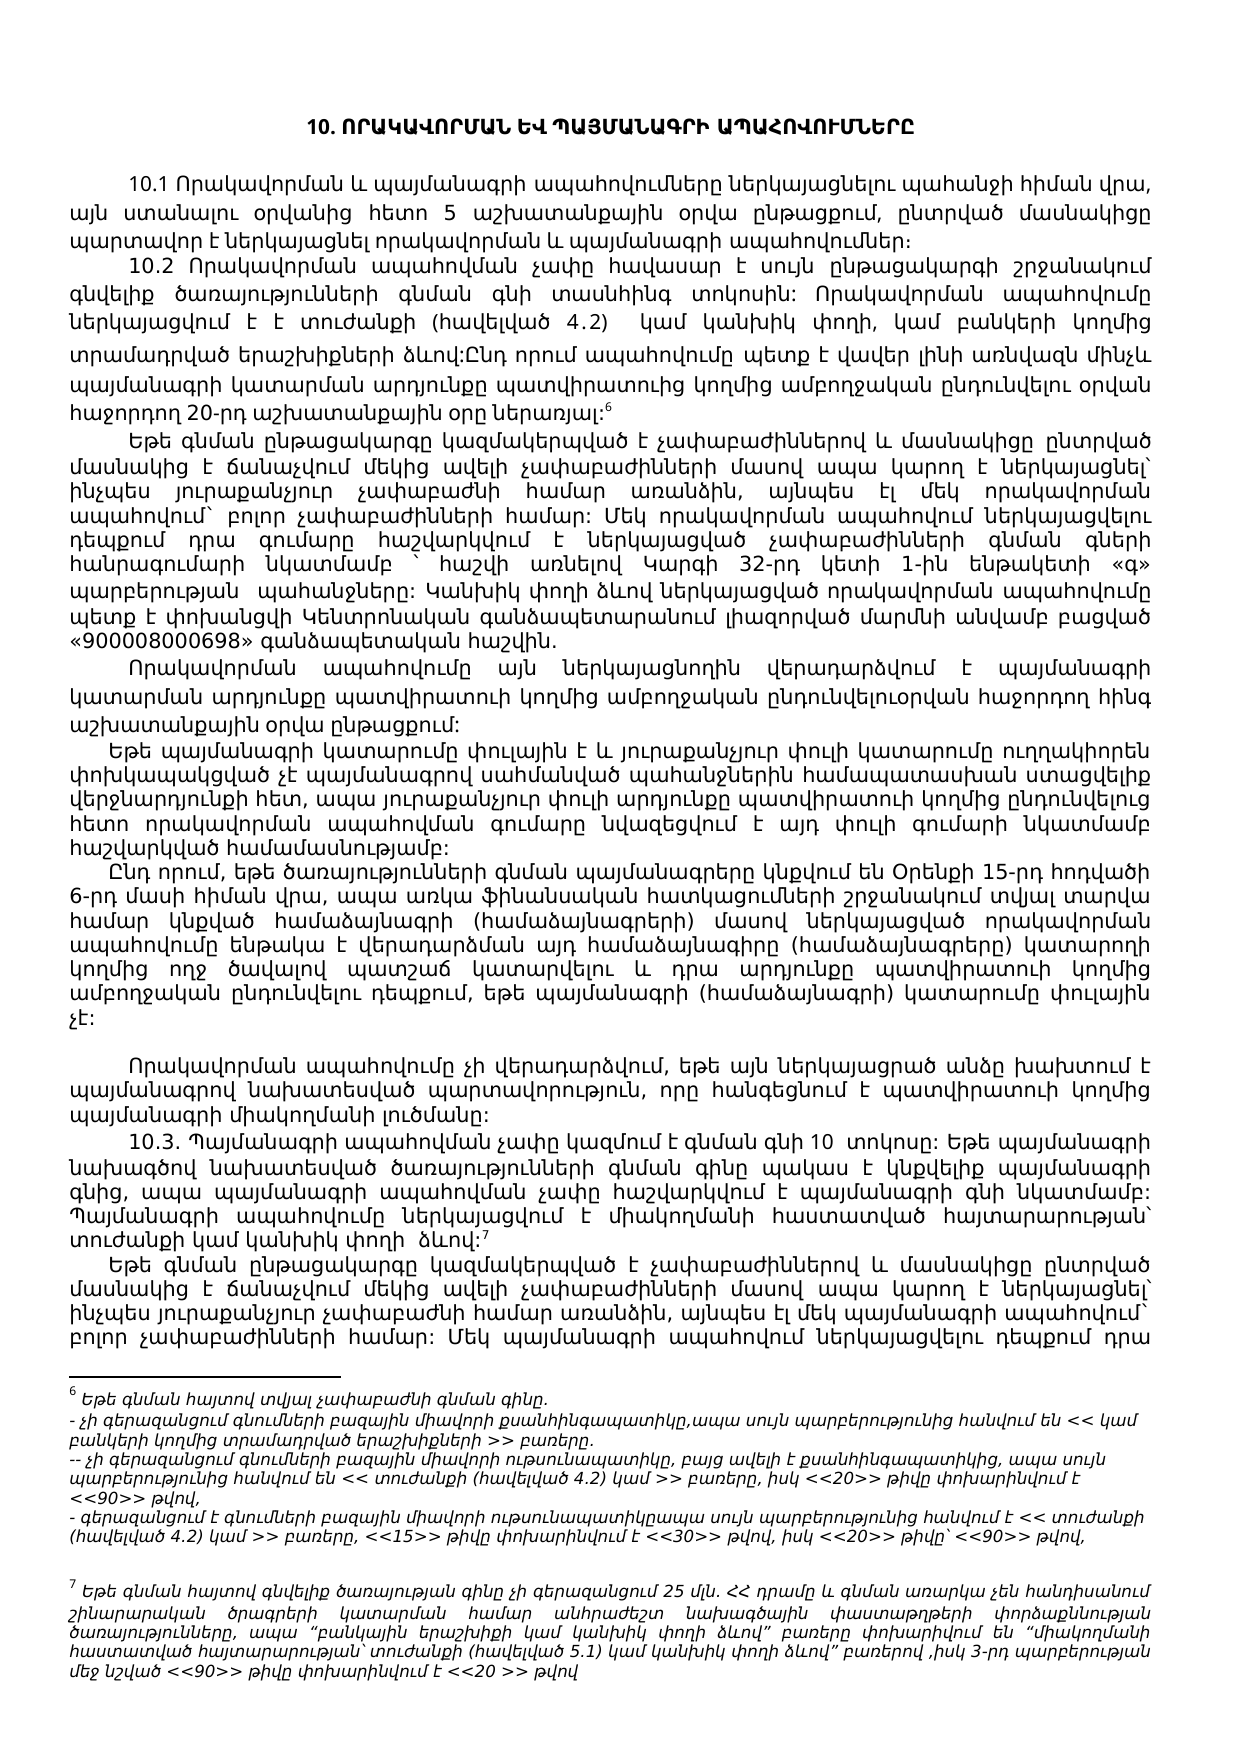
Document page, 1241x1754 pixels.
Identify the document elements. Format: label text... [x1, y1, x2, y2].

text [69, 1253, 1152, 1350]
text Որակավորման ապահովումը չի վերադարձվում, եթե այն ներկայացրած անձը խախտում է պայմանագրով նախատեսված պարտավորություն, որը հանգեցնում է պատվիրատուի կողմից պայմանագրի միակողմանի լուծմանը: [69, 1054, 1152, 1127]
text Եթե գնման ընթացակարգը կազմակերպված է չափաբաժիններով և մասնակիցը ընտրված մասնակից է ճանաչվում մեկից ավելի չափաբաժինների մասով ապա կարող է ներկայացնել՝ ինչպես յուրաքանչյուր չափաբաժնի համար առանձին, այնպես էլ մեկ որակավորման ապահովում` բոլոր չափաբաժինների համար: Մեկ որակավորման ապահովում ներկայացվելու դեպքում դրա գումարը հաշվարկվում է ներկայացված չափաբաժինների գնման գների հանրագումարի նկատմամբ ՝ հաշվի առնելով Կարգի 32-րդ կետի 1-ին ենթակետի «գ» պարբերության պահանջները: Կանխիկ փողի ձևով ներկայացված որակավորման ապահովումը պետք է փոխանցվի Կենտրոնական գանձապետարանում լիազորված մարմնի անվամբ բացված «900008000698» գանձապետական հաշվին. [69, 427, 1152, 653]
text Ընդ որում, եթե ծառայությունների գնման պայմանագրերը կնքվում են Օրենքի 15-րդ հոդվածի 6-րդ մասի հիման վրա, ապա առկա ֆինանսական հատկացումների շրջանակում տվյալ տարվա համար կնքված համաձայնագրի (համաձայնագրերի) մասով ներկայացված որակավորման ապահովումը ենթակա է վերադարձման այդ համաձայնագիրը (համաձայնագրերը) կատարողի կողմից ողջ ծավալով պատշաճ կատարվելու և դրա արդյունքը պատվիրատուի կողմից ամբողջական ընդունվելու դեպքում, եթե պայմանագրի (համաձայնագրի) կատարումը փուլային չէ: [69, 860, 1152, 1030]
text Որակավորման ապահովումը այն ներկայացնողին վերադարձվում է պայմանագրի կատարման արդյունքը պատվիրատուի կողմից ամբողջական ընդունվելուօրվան հաջորդող հինգ աշխատանքային օրվա ընթացքում: [69, 653, 1152, 739]
text 10.2 Որակավորման ապահովման չափը հավասար է սույն ընթացակարգի շրջանակում գնվելիք ծառայությունների գնման գնի տասնհինգ տոկոսին: Որակավորման ապահովումը ներկայացվում է է տուժանքի (հավելված 4․2) կամ կանխիկ փողի, կամ բանկերի կողմից տրամադրված երաշխիքների ձևով:Ընդ որում ապահովումը պետք է վավեր լինի առնվազն մինչև պայմանագրի կատարման արդյունքը պատվիրատուից կողմից ամբողջական ընդունվելու օրվան հաջորդող 20-րդ աշխատանքային օրը ներառյալ: [69, 254, 1152, 427]
text 10. ՈՐԱԿԱՎՈՐՄԱՆ ԵՎ ՊԱՅՄԱՆԱԳՐԻ ԱՊԱՀՈՎՈՒՄՆԵՐԸ [69, 112, 1152, 141]
text 10.1 Որակավորման և պայմանագրի ապահովումները ներկայացնելու պահանջի հիման վրա, այն ստանալու օրվանից հետո 5 աշխատանքային օրվա ընթացքում, ընտրված մասնակիցը պարտավոր է ներկայացնել որակավորման և պայմանագրի ապահովումներ։ [69, 169, 1152, 254]
text 10.3. Պայմանագրի ապահովման չափը կազմում է գնման գնի 10 տոկոսը: Եթե պայմանագրի նախագծով նախատեսված ծառայությունների գնման գինը պակաս է կնքվելիք պայմանագրի գնից, ապա պայմանագրի ապահովման չափը հաշվարկվում է պայմանագրի գնի նկատմամբ: Պայմանագրի ապահովումը ներկայացվում է միակողմանի հաստատված հայտարարության՝ տուժանքի կամ կանխիկ փողի ձևով: [69, 1127, 1152, 1253]
text Եթե պայմանագրի կատարումը փուլային է և յուրաքանչյուր փուլի կատարումը ուղղակիորեն փոխկապակցված չէ պայմանագրով սահմանված պահանջներին համապատասխան ստացվելիք վերջնարդյունքի հետ, ապա յուրաքանչյուր փուլի արդյունքը պատվիրատուի կողմից ընդունվելուց հետո որակավորման ապահովման գումարը նվազեցվում է այդ փուլի գումարի նկատմամբ հաշվարկված համամասնությամբ: [69, 739, 1152, 860]
